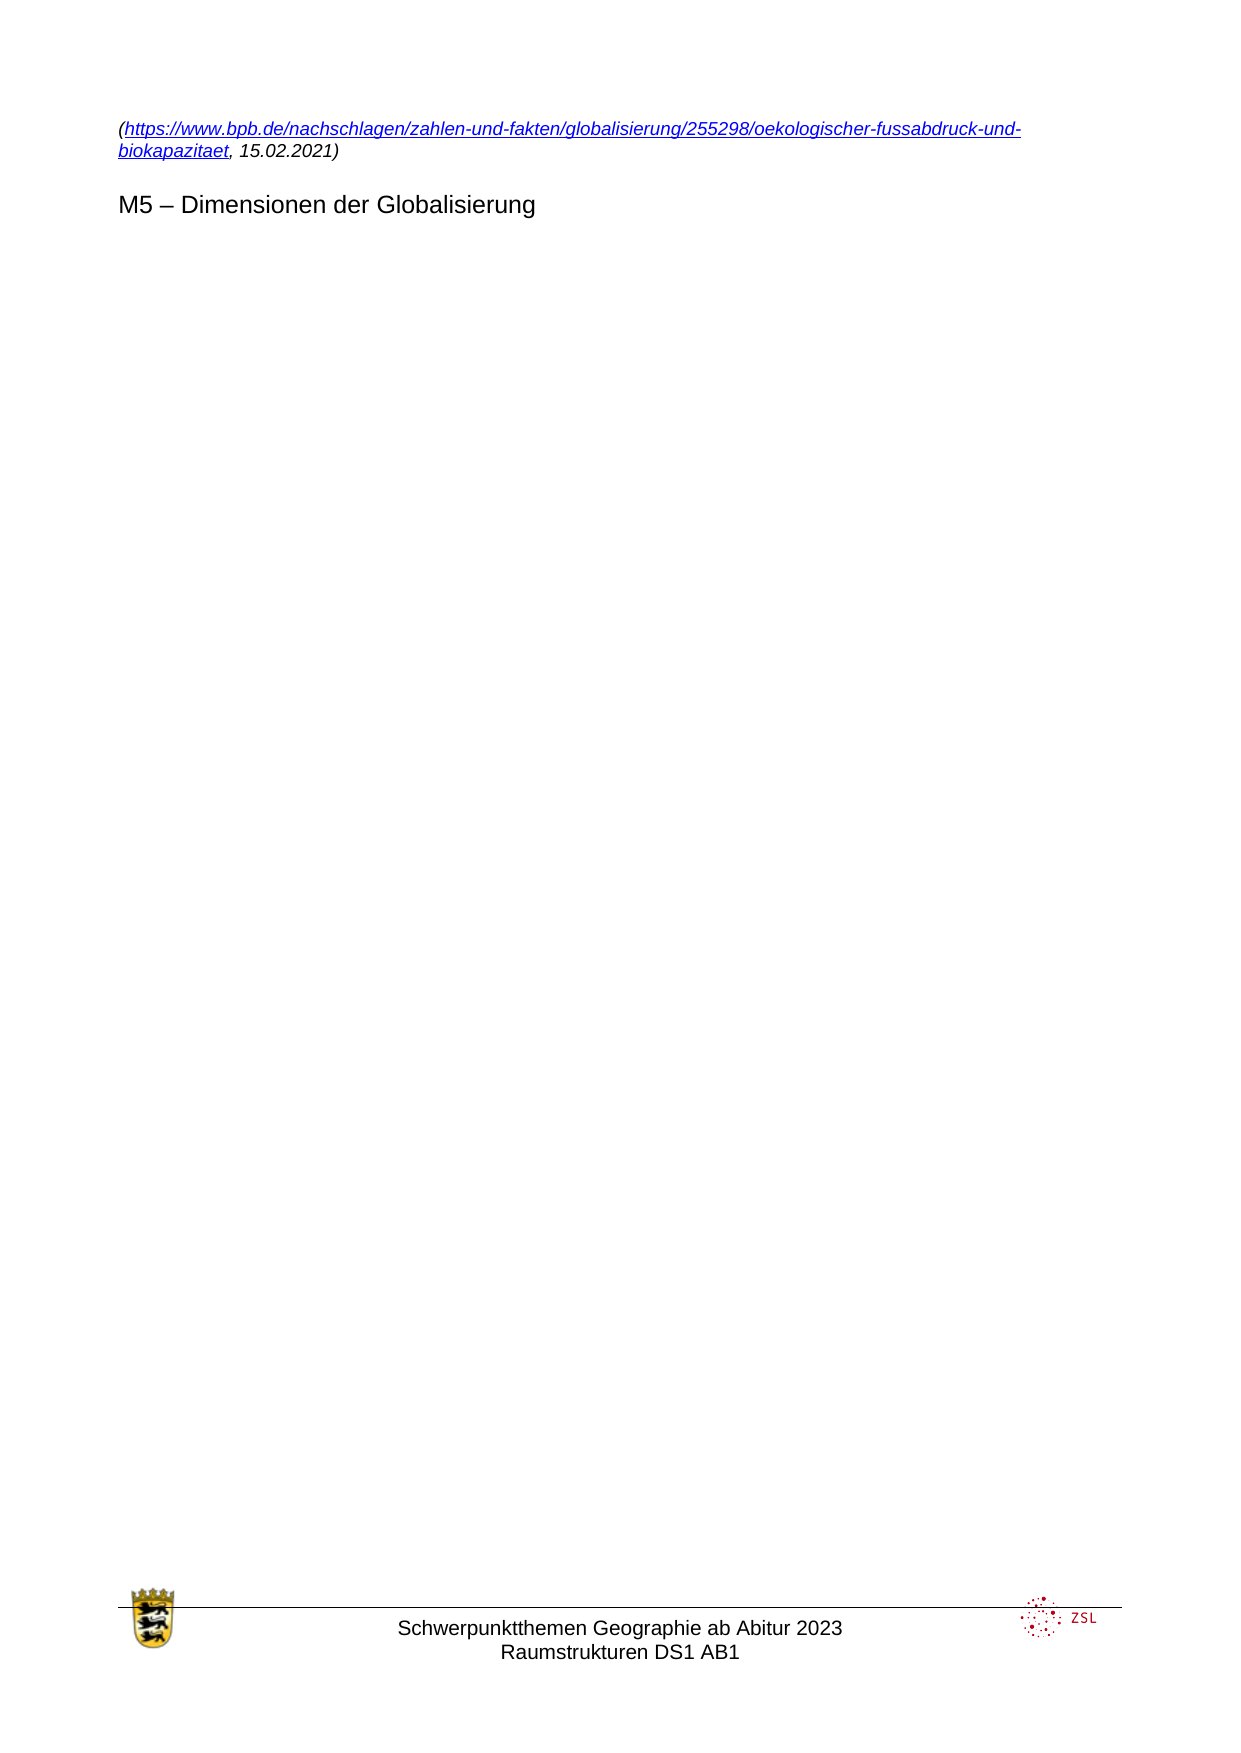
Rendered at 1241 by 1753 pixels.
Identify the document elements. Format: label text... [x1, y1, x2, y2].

picture [130, 1608, 227, 1652]
text M5 – Dimensionen der Globalisierung [118, 190, 1122, 219]
picture [130, 1586, 177, 1607]
picture [1010, 1608, 1107, 1648]
text (https://www.bpb.de/nachschlagen/zahlen-und-fakten/globalisierung/255298/oekologischer-fussabdruck-und-biokapazitaet, 15.02.2021) [118, 118, 1122, 161]
picture [1010, 1586, 1107, 1607]
